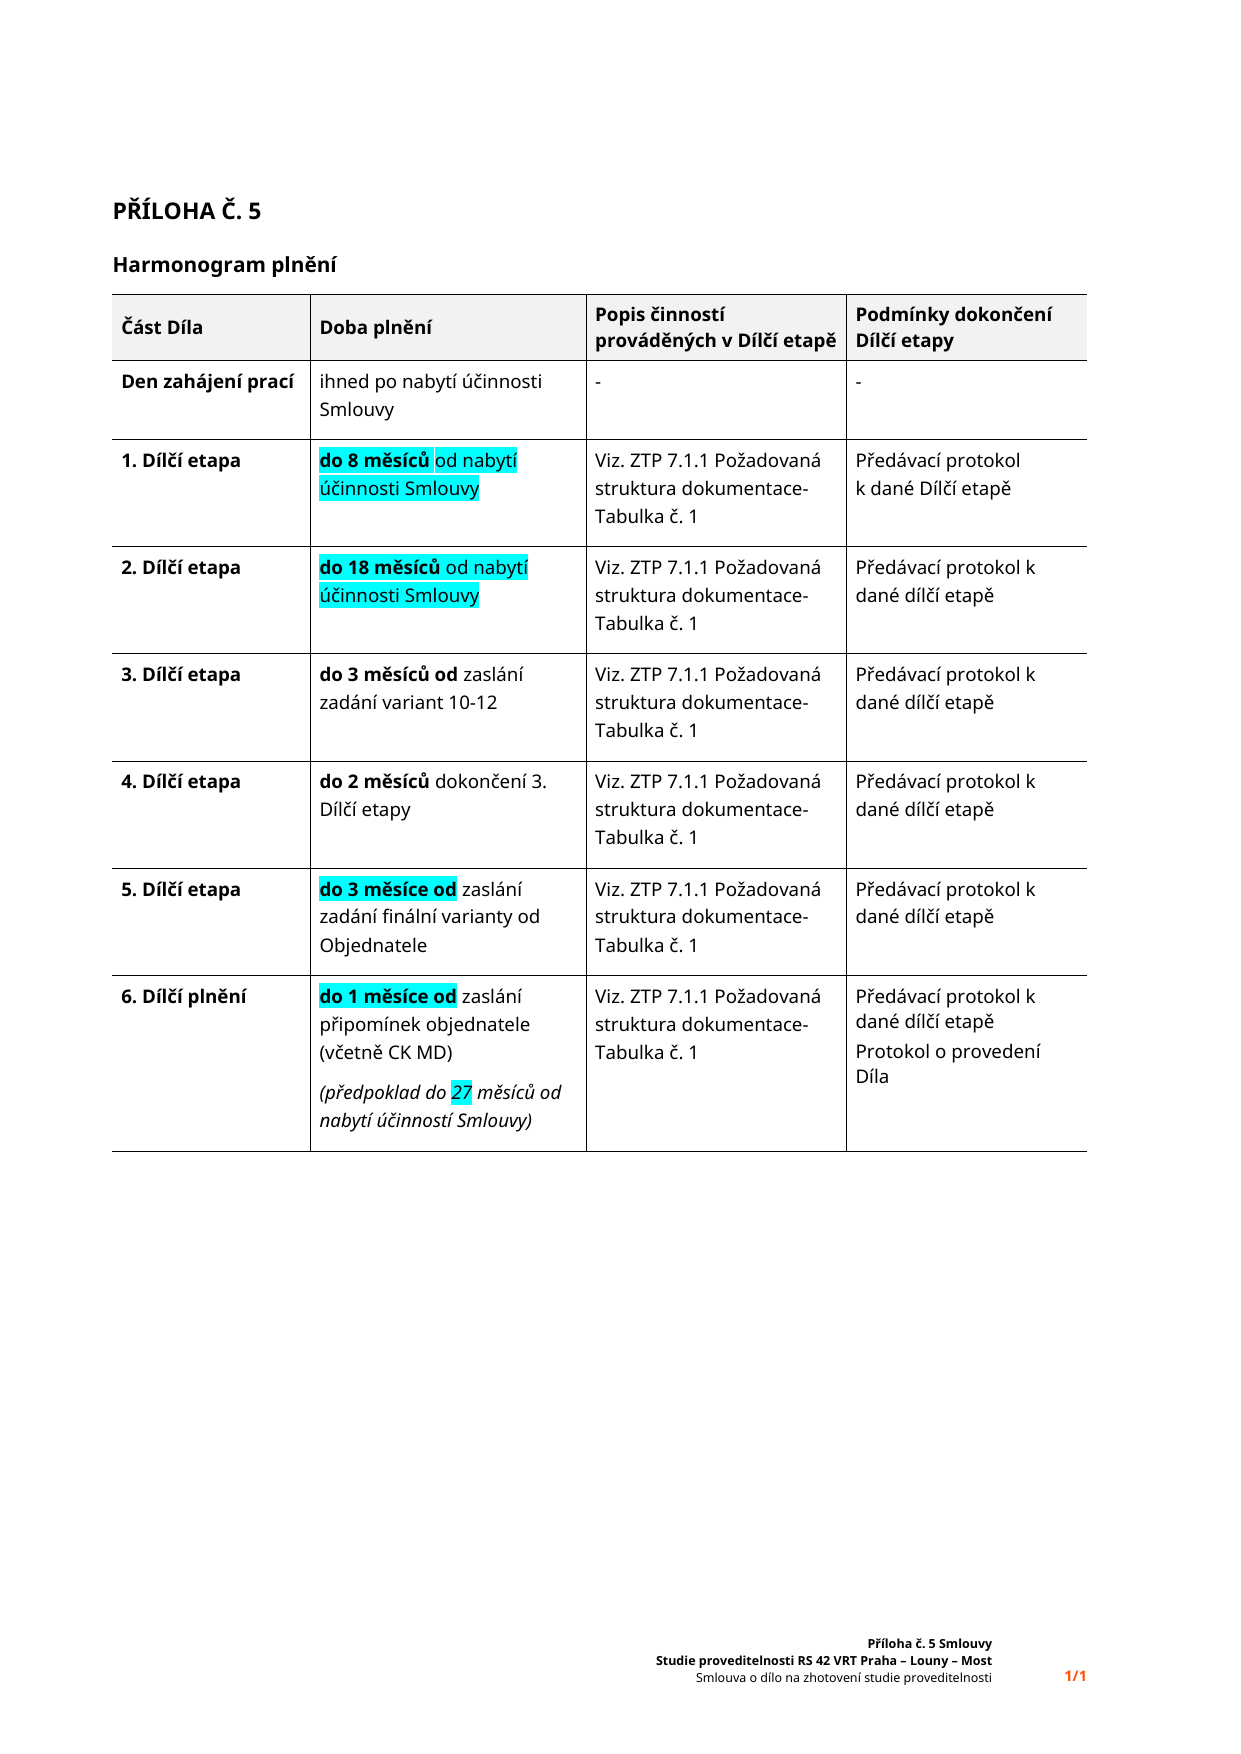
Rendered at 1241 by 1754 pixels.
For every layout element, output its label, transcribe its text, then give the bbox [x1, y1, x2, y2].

table_cell - [847, 361, 1087, 439]
table_cell 1. Dílčí etapa [112, 440, 310, 546]
table_cell 6. Dílčí plnění [112, 976, 310, 1151]
table_cell Viz. ZTP 7.1.1 Požadovaná struktura dokumentace-Tabulka č. 1 [587, 976, 846, 1151]
table_cell Předávací protokol k dané dílčí etapě [847, 869, 1087, 975]
table_cell Viz. ZTP 7.1.1 Požadovaná struktura dokumentace-Tabulka č. 1 [587, 654, 846, 761]
table_cell 5. Dílčí etapa [112, 869, 310, 975]
table_header Doba plnění [311, 295, 586, 360]
table_cell 3. Dílčí etapa [112, 654, 310, 761]
table_header Podmínky dokončení Dílčí etapy [847, 295, 1087, 360]
table_cell Viz. ZTP 7.1.1 Požadovaná struktura dokumentace-Tabulka č. 1 [587, 869, 846, 975]
table_header Popis činností prováděných v Dílčí etapě [587, 295, 846, 360]
table_cell 2. Dílčí etapa [112, 547, 310, 653]
table_header Část Díla [112, 295, 310, 360]
table_cell ihned po nabytí účinnosti Smlouvy [311, 361, 586, 439]
text Harmonogram plnění [112, 250, 1087, 278]
table_cell - [587, 361, 846, 439]
table_cell Předávací protokol k dané dílčí etapě [847, 547, 1087, 653]
table_cell Den zahájení prací [112, 361, 310, 439]
text Příloha č. 5 [112, 194, 1087, 226]
table_cell Předávací protokol k dané dílčí etapě [847, 654, 1087, 761]
table_cell Viz. ZTP 7.1.1 Požadovaná struktura dokumentace-Tabulka č. 1 [587, 440, 846, 546]
table_cell do 3 měsíců od zaslání zadání variant 10-12 [311, 654, 586, 761]
table_cell Viz. ZTP 7.1.1 Požadovaná struktura dokumentace-Tabulka č. 1 [587, 762, 846, 868]
table_cell do 2 měsíců dokončení 3. Dílčí etapy [311, 762, 586, 868]
table_cell do 3 měsíce od zaslání zadání finální varianty od Objednatele [311, 869, 586, 975]
table_cell Viz. ZTP 7.1.1 Požadovaná struktura dokumentace-Tabulka č. 1 [587, 547, 846, 653]
table_cell do 18 měsíců od nabytí účinnosti Smlouvy [311, 547, 586, 653]
table_cell Předávací protokol k dané dílčí etapě Protokol o provedení Díla [847, 976, 1087, 1151]
table_cell Předávací protokol k dané Dílčí etapě [847, 440, 1087, 546]
table_cell 4. Dílčí etapa [112, 762, 310, 868]
table_cell Předávací protokol k dané dílčí etapě [847, 762, 1087, 868]
table_cell do 1 měsíce od zaslání připomínek objednatele (včetně CK MD) (předpoklad do 27 měsíců od nabytí účinností Smlouvy) [311, 976, 586, 1151]
table_cell do 8 měsíců od nabytí účinnosti Smlouvy [311, 440, 586, 546]
